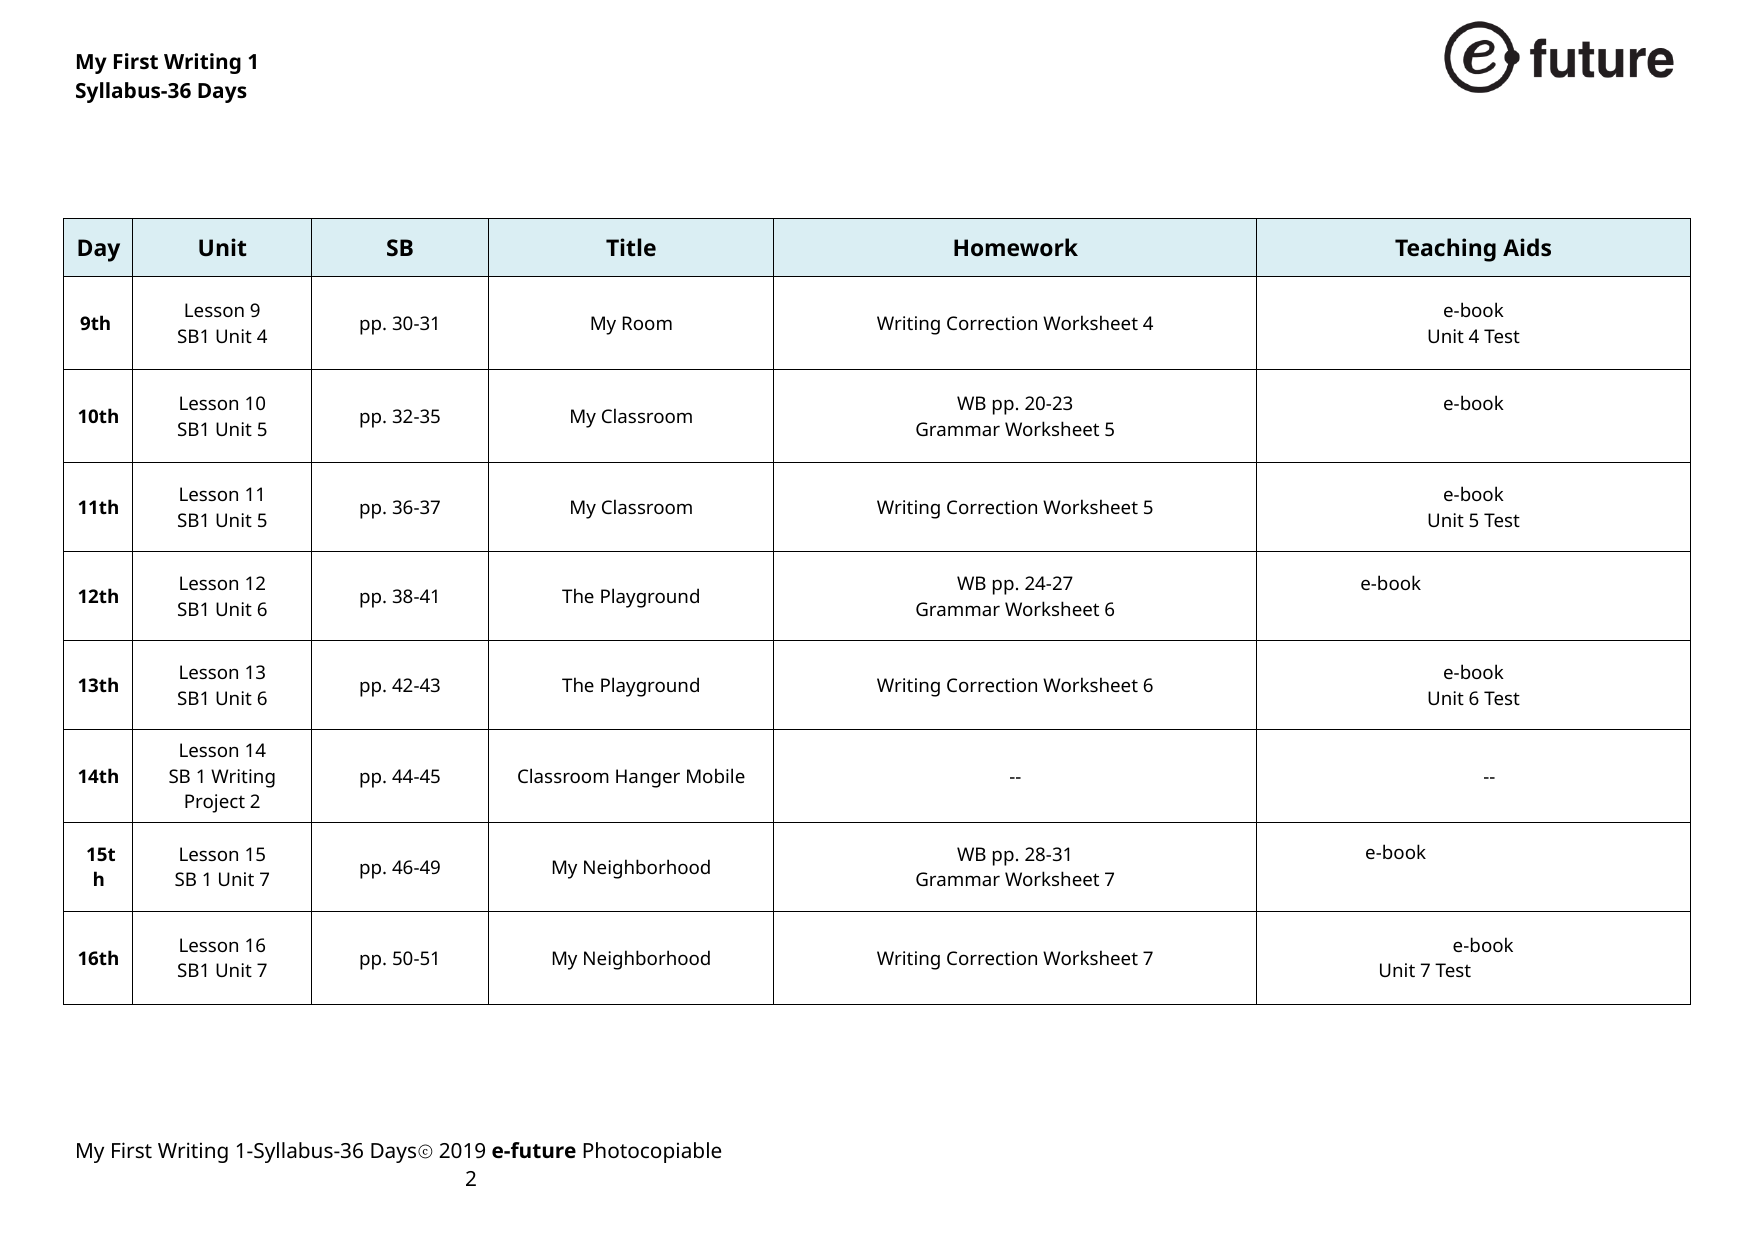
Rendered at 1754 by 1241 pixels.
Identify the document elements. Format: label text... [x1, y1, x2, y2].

table_header Teaching Aids [1257, 219, 1690, 276]
table_cell 11th [64, 463, 132, 551]
table_cell The Playground [489, 552, 773, 640]
table_cell e-book Unit 7 Test [1257, 912, 1690, 1004]
table_cell pp. 46-49 [312, 823, 488, 911]
table_cell pp. 36-37 [312, 463, 488, 551]
table_cell WB pp. 28-31 Grammar Worksheet 7 [774, 823, 1256, 911]
table_cell e-book Unit 5 Test [1257, 463, 1690, 551]
table_cell 16th [64, 912, 132, 1004]
table_cell Lesson 16 SB1 Unit 7 [133, 912, 311, 1004]
table_cell Lesson 12 SB1 Unit 6 [133, 552, 311, 640]
table_cell pp. 42-43 [312, 641, 488, 729]
table_cell pp. 30-31 [312, 277, 488, 369]
table_cell My Classroom [489, 463, 773, 551]
table_cell My Neighborhood [489, 823, 773, 911]
table_cell pp. 32-35 [312, 370, 488, 462]
table_cell Classroom Hanger Mobile [489, 730, 773, 822]
table_cell Lesson 14 SB 1 Writing Project 2 [133, 730, 311, 822]
table_cell WB pp. 20-23 Grammar Worksheet 5 [774, 370, 1256, 462]
table_cell -- [774, 730, 1256, 822]
table_cell e-book Unit 4 Test [1257, 277, 1690, 369]
table_cell 12th [64, 552, 132, 640]
table_cell 14th [64, 730, 132, 822]
table_cell pp. 44-45 [312, 730, 488, 822]
table_cell 15th [64, 823, 132, 911]
table_cell The Playground [489, 641, 773, 729]
table_cell e-book [1257, 552, 1690, 640]
table_cell Lesson 10 SB1 Unit 5 [133, 370, 311, 462]
table_cell e-book [1257, 823, 1690, 911]
table_cell -- [1257, 730, 1690, 822]
table_cell pp. 38-41 [312, 552, 488, 640]
table_cell My Room [489, 277, 773, 369]
table_cell Writing Correction Worksheet 4 [774, 277, 1256, 369]
table_header Unit [133, 219, 311, 276]
table_cell 9th [64, 277, 132, 369]
table_cell e-book [1257, 370, 1690, 462]
table_cell Lesson 15 SB 1 Unit 7 [133, 823, 311, 911]
table_header SB [312, 219, 488, 276]
table_cell Writing Correction Worksheet 7 [774, 912, 1256, 1004]
table_cell Lesson 13 SB1 Unit 6 [133, 641, 311, 729]
table_cell 13th [64, 641, 132, 729]
table_cell My Classroom [489, 370, 773, 462]
table_cell Writing Correction Worksheet 5 [774, 463, 1256, 551]
table_cell Writing Correction Worksheet 6 [774, 641, 1256, 729]
table_cell Lesson 11 SB1 Unit 5 [133, 463, 311, 551]
table_header Day [64, 219, 132, 276]
table_header Title [489, 219, 773, 276]
table_cell My Neighborhood [489, 912, 773, 1004]
table_cell e-book Unit 6 Test [1257, 641, 1690, 729]
table_cell pp. 50-51 [312, 912, 488, 1004]
table_cell 10th [64, 370, 132, 462]
table_header Homework [774, 219, 1256, 276]
table_cell WB pp. 24-27 Grammar Worksheet 6 [774, 552, 1256, 640]
table_cell Lesson 9 SB1 Unit 4 [133, 277, 311, 369]
picture [1436, 12, 1683, 102]
